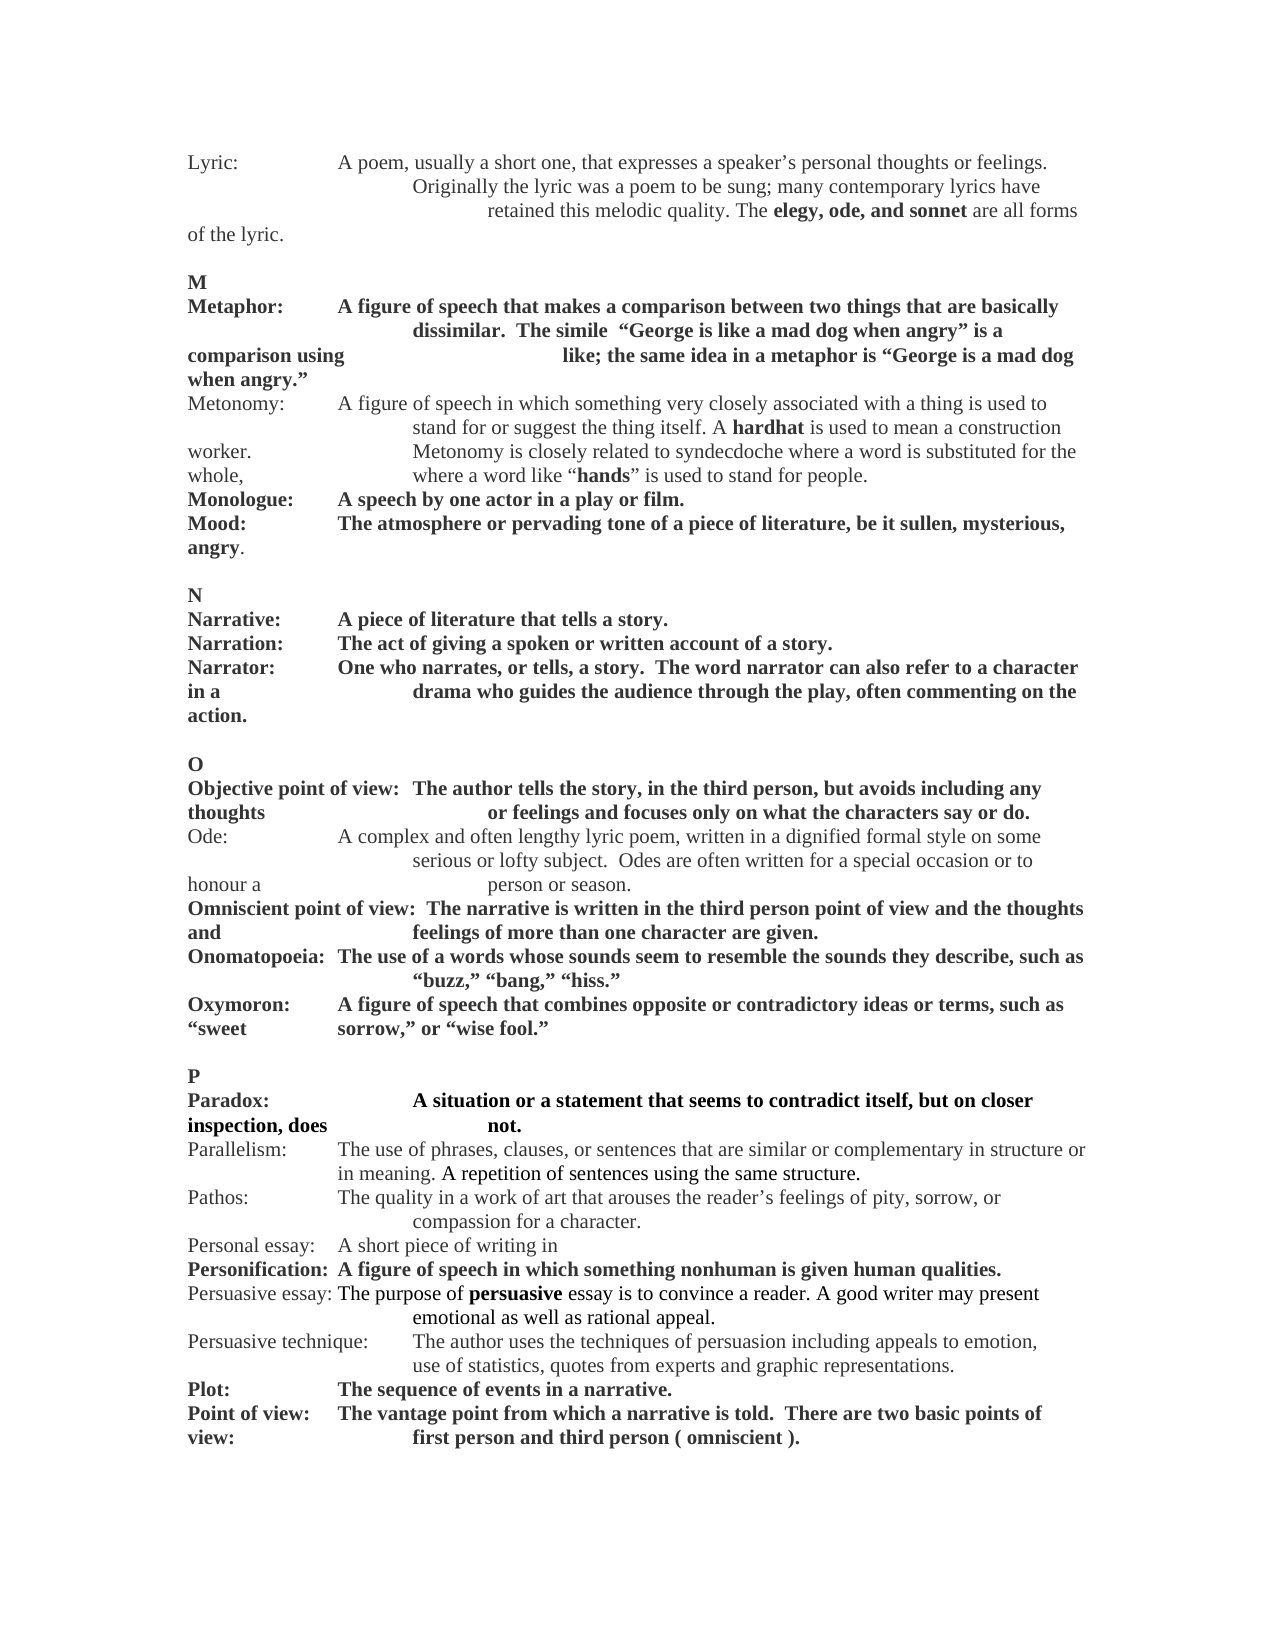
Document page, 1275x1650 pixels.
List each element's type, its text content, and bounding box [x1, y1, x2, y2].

text Lyric: A poem, usually a short one, that expresses a speaker’s personal thoughts or feelings. Originally the lyric was a poem to be sung; many contemporary lyrics have retained this melodic quality. The elegy, ode, and sonnet are all forms of the lyric. [187, 150, 1087, 246]
text Persuasive technique: The author uses the techniques of persuasion including appeals to emotion, use of statistics, quotes from experts and graphic representations. [187, 1329, 1087, 1377]
text Plot: The sequence of events in a narrative. [187, 1377, 1087, 1401]
text Narrative: A piece of literature that tells a story. [187, 607, 1087, 631]
text Monologue: A speech by one actor in a play or film. [187, 487, 1087, 511]
text Narration: The act of giving a spoken or written account of a story. [187, 631, 1087, 655]
text Objective point of view: The author tells the story, in the third person, but avoids including any thoughts or feelings and focuses only on what the characters say or do. [187, 776, 1087, 824]
text Persuasive essay: The purpose of persuasive essay is to convince a reader. A good writer may present emotional as well as rational appeal. [187, 1281, 1087, 1329]
text Pathos: The quality in a work of art that arouses the reader’s feelings of pity, sorrow, or compassion for a character. [187, 1185, 1087, 1233]
text Mood: The atmosphere or pervading tone of a piece of literature, be it sullen, mysterious, angry. [187, 511, 1087, 559]
text Onomatopoeia: The use of a words whose sounds seem to resemble the sounds they describe, such as “buzz,” “bang,” “hiss.” [187, 944, 1087, 992]
text M [187, 270, 1087, 294]
text O [187, 752, 1087, 776]
text Oxymoron: A figure of speech that combines opposite or contradictory ideas or terms, such as “sweet sorrow,” or “wise fool.” [187, 992, 1087, 1040]
text Metonomy: A figure of speech in which something very closely associated with a thing is used to stand for or suggest the thing itself. A hardhat is used to mean a construction worker. Metonomy is closely related to syndecdoche where a word is substituted for the whole, where a word like “hands” is used to stand for people. [187, 391, 1087, 487]
text Point of view: The vantage point from which a narrative is told. There are two basic points of view: first person and third person ( omniscient ). [187, 1401, 1087, 1449]
text Parallelism: The use of phrases, clauses, or sentences that are similar or complementary in structure or in meaning. A repetition of sentences using the same structure. [187, 1137, 1087, 1185]
text Ode: A complex and often lengthy lyric poem, written in a dignified formal style on some serious or lofty subject. Odes are often written for a special occasion or to honour a person or season. [187, 824, 1087, 896]
text N [187, 583, 1087, 607]
text Personal essay: A short piece of writing in [187, 1233, 1087, 1257]
text Omniscient point of view: The narrative is written in the third person point of view and the thoughts and feelings of more than one character are given. [187, 896, 1087, 944]
text Metaphor: A figure of speech that makes a comparison between two things that are basically dissimilar. The simile “George is like a mad dog when angry” is a comparison using like; the same idea in a metaphor is “George is a mad dog when angry.” [187, 294, 1087, 391]
text Paradox: A situation or a statement that seems to contradict itself, but on closer inspection, does not. [187, 1088, 1087, 1137]
text Personification: A figure of speech in which something nonhuman is given human qualities. [187, 1257, 1087, 1281]
text P [187, 1064, 1087, 1088]
text Narrator: One who narrates, or tells, a story. The word narrator can also refer to a character in a drama who guides the audience through the play, often commenting on the action. [187, 655, 1087, 727]
